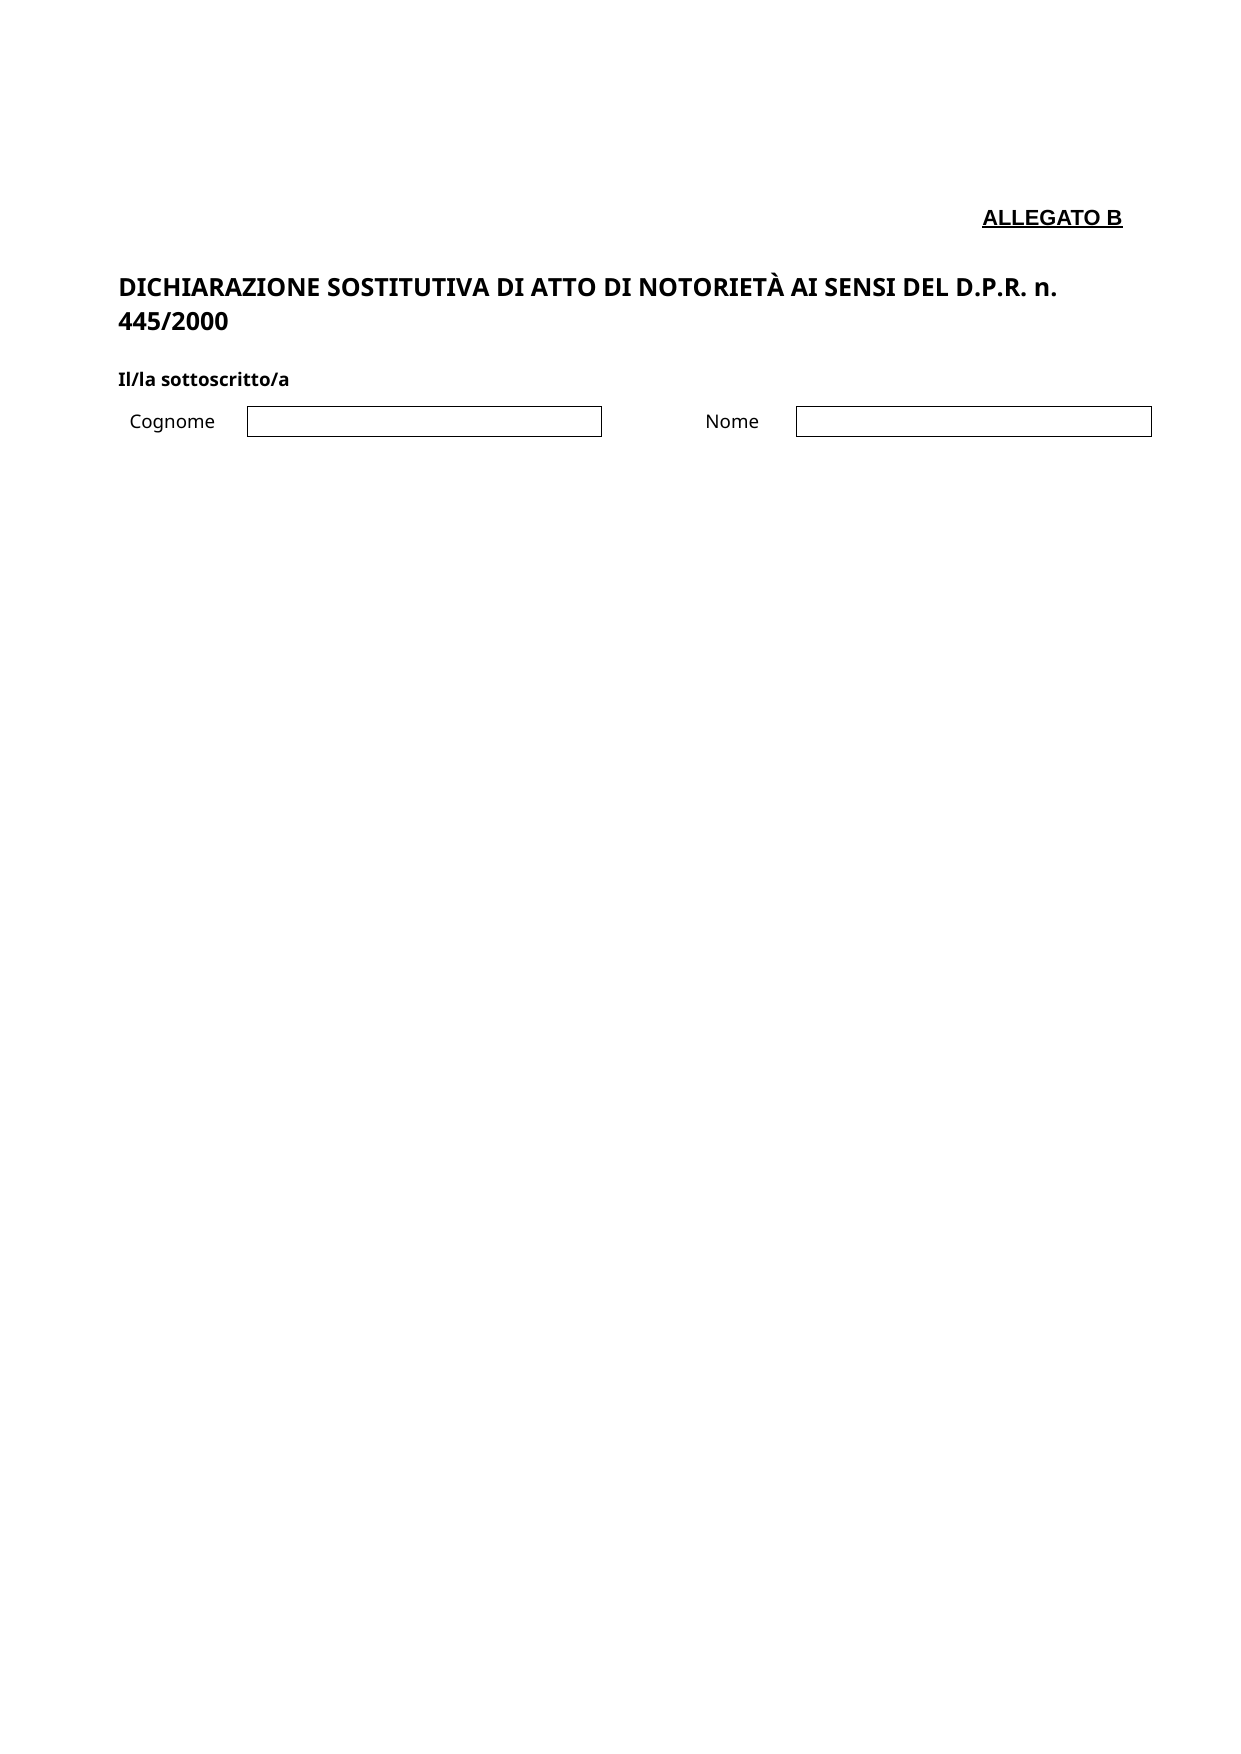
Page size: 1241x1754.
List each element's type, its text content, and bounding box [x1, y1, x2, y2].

table_header Nome [602, 406, 796, 436]
table_header [248, 407, 601, 436]
text Il/la sottoscritto/a [118, 367, 1122, 392]
table_header [797, 407, 1151, 436]
table_header Cognome [118, 406, 247, 436]
title ALLEGATO B [118, 204, 1122, 230]
text DICHIARAZIONE SOSTITUTIVA DI ATTO DI NOTORIETÀ AI SENSI DEL D.P.R. n. 445/2000 [118, 270, 1122, 338]
